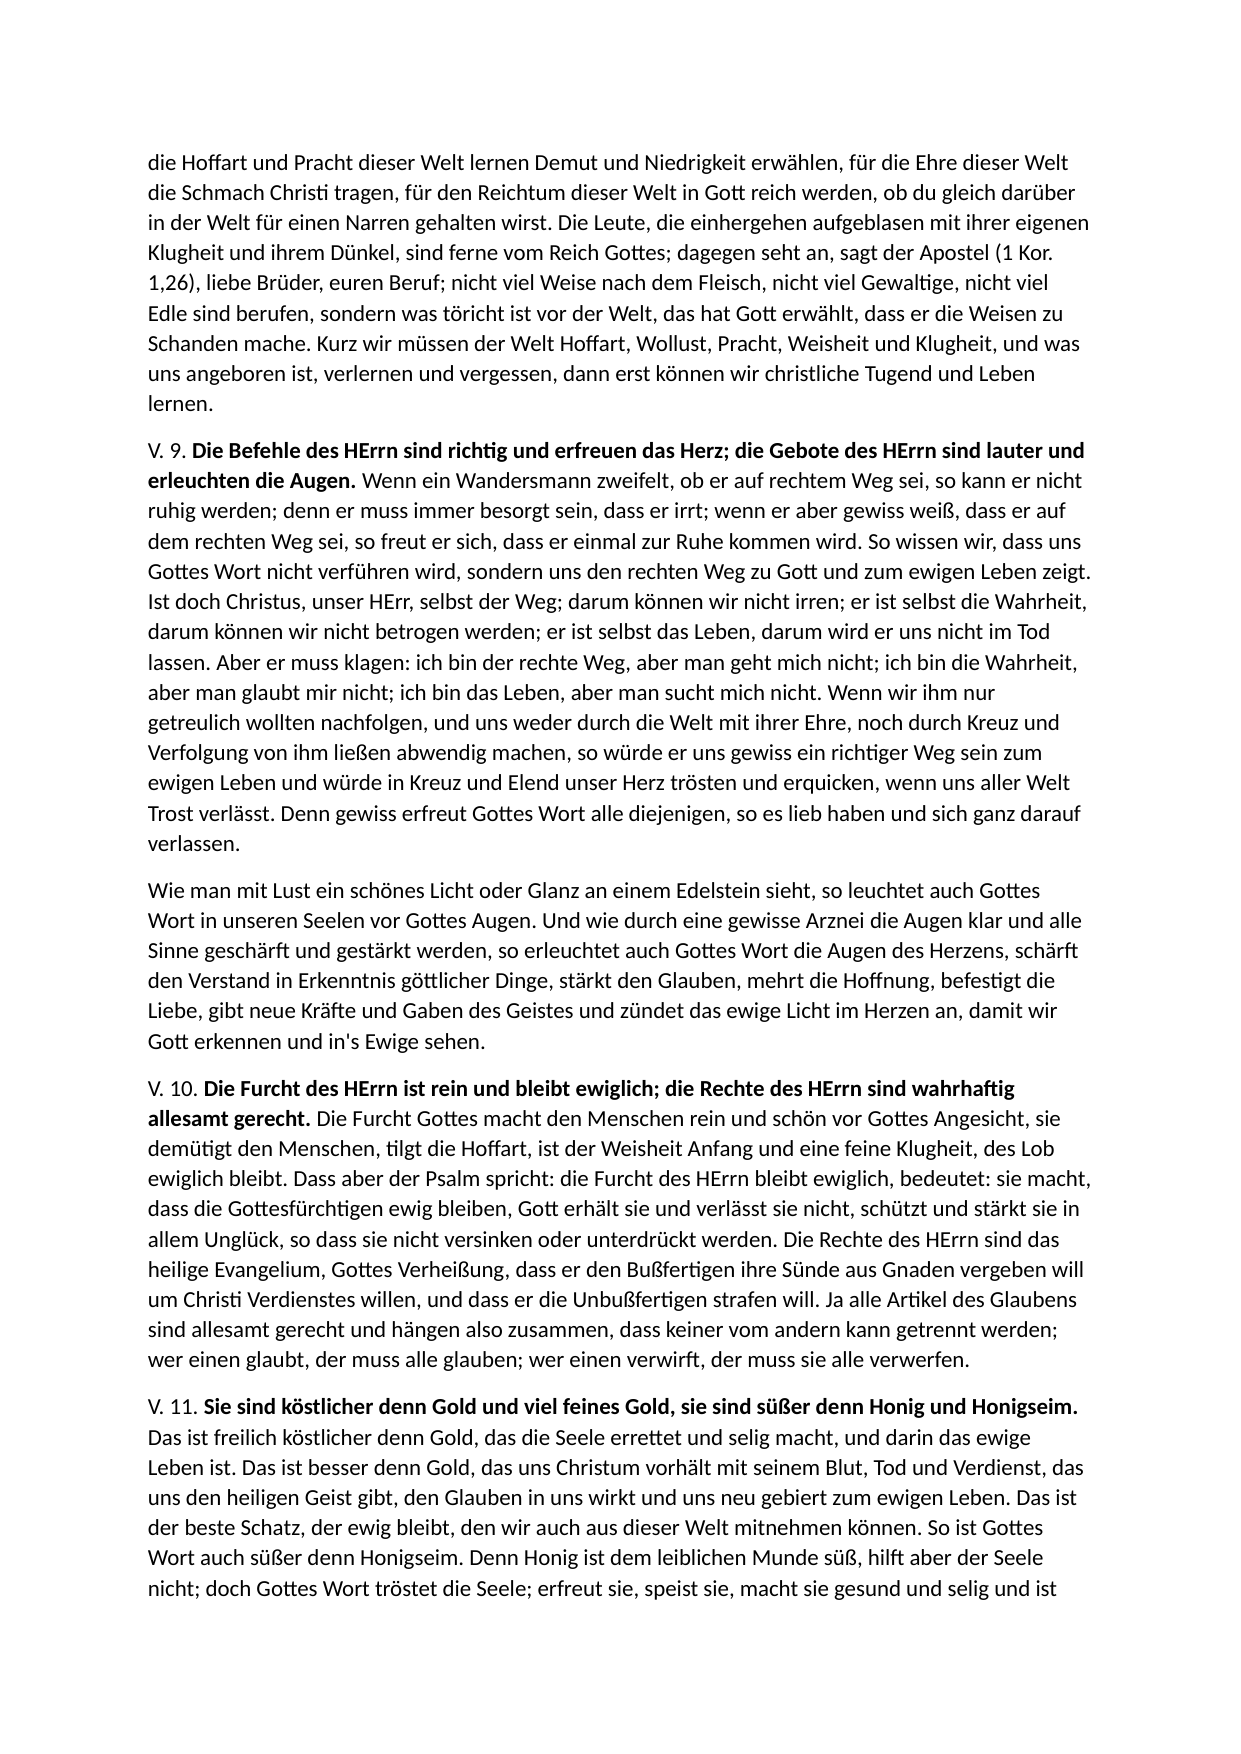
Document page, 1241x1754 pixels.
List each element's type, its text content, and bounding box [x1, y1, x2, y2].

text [148, 1392, 1093, 1602]
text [148, 148, 1093, 417]
text Wie man mit Lust ein schönes Licht oder Glanz an einem Edelstein sieht, so leuchtet auch Gottes Wort in unseren Seelen vor Gottes Augen. Und wie durch eine gewisse Arznei die Augen klar und alle Sinne geschärft und gestärkt werden, so erleuchtet auch Gottes Wort die Augen des Herzens, schärft den Verstand in Erkenntnis göttlicher Dinge, stärkt den Glauben, mehrt die Hoffnung, befestigt die Liebe, gibt neue Kräfte und Gaben des Geistes und zündet das ewige Licht im Herzen an, damit wir Gott erkennen und in's Ewige sehen. [148, 876, 1093, 1055]
text V. 9. Die Befehle des HErrn sind richtig und erfreuen das Herz; die Gebote des HErrn sind lauter und erleuchten die Augen. Wenn ein Wandersmann zweifelt, ob er auf rechtem Weg sei, so kann er nicht ruhig werden; denn er muss immer besorgt sein, dass er irrt; wenn er aber gewiss weiß, dass er auf dem rechten Weg sei, so freut er sich, dass er einmal zur Ruhe kommen wird. So wissen wir, dass uns Gottes Wort nicht verführen wird, sondern uns den rechten Weg zu Gott und zum ewigen Leben zeigt. Ist doch Christus, unser HErr, selbst der Weg; darum können wir nicht irren; er ist selbst die Wahrheit, darum können wir nicht betrogen werden; er ist selbst das Leben, darum wird er uns nicht im Tod lassen. Aber er muss klagen: ich bin der rechte Weg, aber man geht mich nicht; ich bin die Wahrheit, aber man glaubt mir nicht; ich bin das Leben, aber man sucht mich nicht. Wenn wir ihm nur getreulich wollten nachfolgen, und uns weder durch die Welt mit ihrer Ehre, noch durch Kreuz und Verfolgung von ihm ließen abwendig machen, so würde er uns gewiss ein richtiger Weg sein zum ewigen Leben und würde in Kreuz und Elend unser Herz trösten und erquicken, wenn uns aller Welt Trost verlässt. Denn gewiss erfreut Gottes Wort alle diejenigen, so es lieb haben und sich ganz darauf verlassen. [148, 436, 1093, 857]
text V. 10. Die Furcht des HErrn ist rein und bleibt ewiglich; die Rechte des HErrn sind wahrhaftig allesamt gerecht. Die Furcht Gottes macht den Menschen rein und schön vor Gottes Angesicht, sie demütigt den Menschen, tilgt die Hoffart, ist der Weisheit Anfang und eine feine Klugheit, des Lob ewiglich bleibt. Dass aber der Psalm spricht: die Furcht des HErrn bleibt ewiglich, bedeutet: sie macht, dass die Gottesfürchtigen ewig bleiben, Gott erhält sie und verlässt sie nicht, schützt und stärkt sie in allem Unglück, so dass sie nicht versinken oder unterdrückt werden. Die Rechte des HErrn sind das heilige Evangelium, Gottes Verheißung, dass er den Bußfertigen ihre Sünde aus Gnaden vergeben will um Christi Verdienstes willen, und dass er die Unbußfertigen strafen will. Ja alle Artikel des Glaubens sind allesamt gerecht und hängen also zusammen, dass keiner vom andern kann getrennt werden; wer einen glaubt, der muss alle glauben; wer einen verwirft, der muss sie alle verwerfen. [148, 1074, 1093, 1373]
